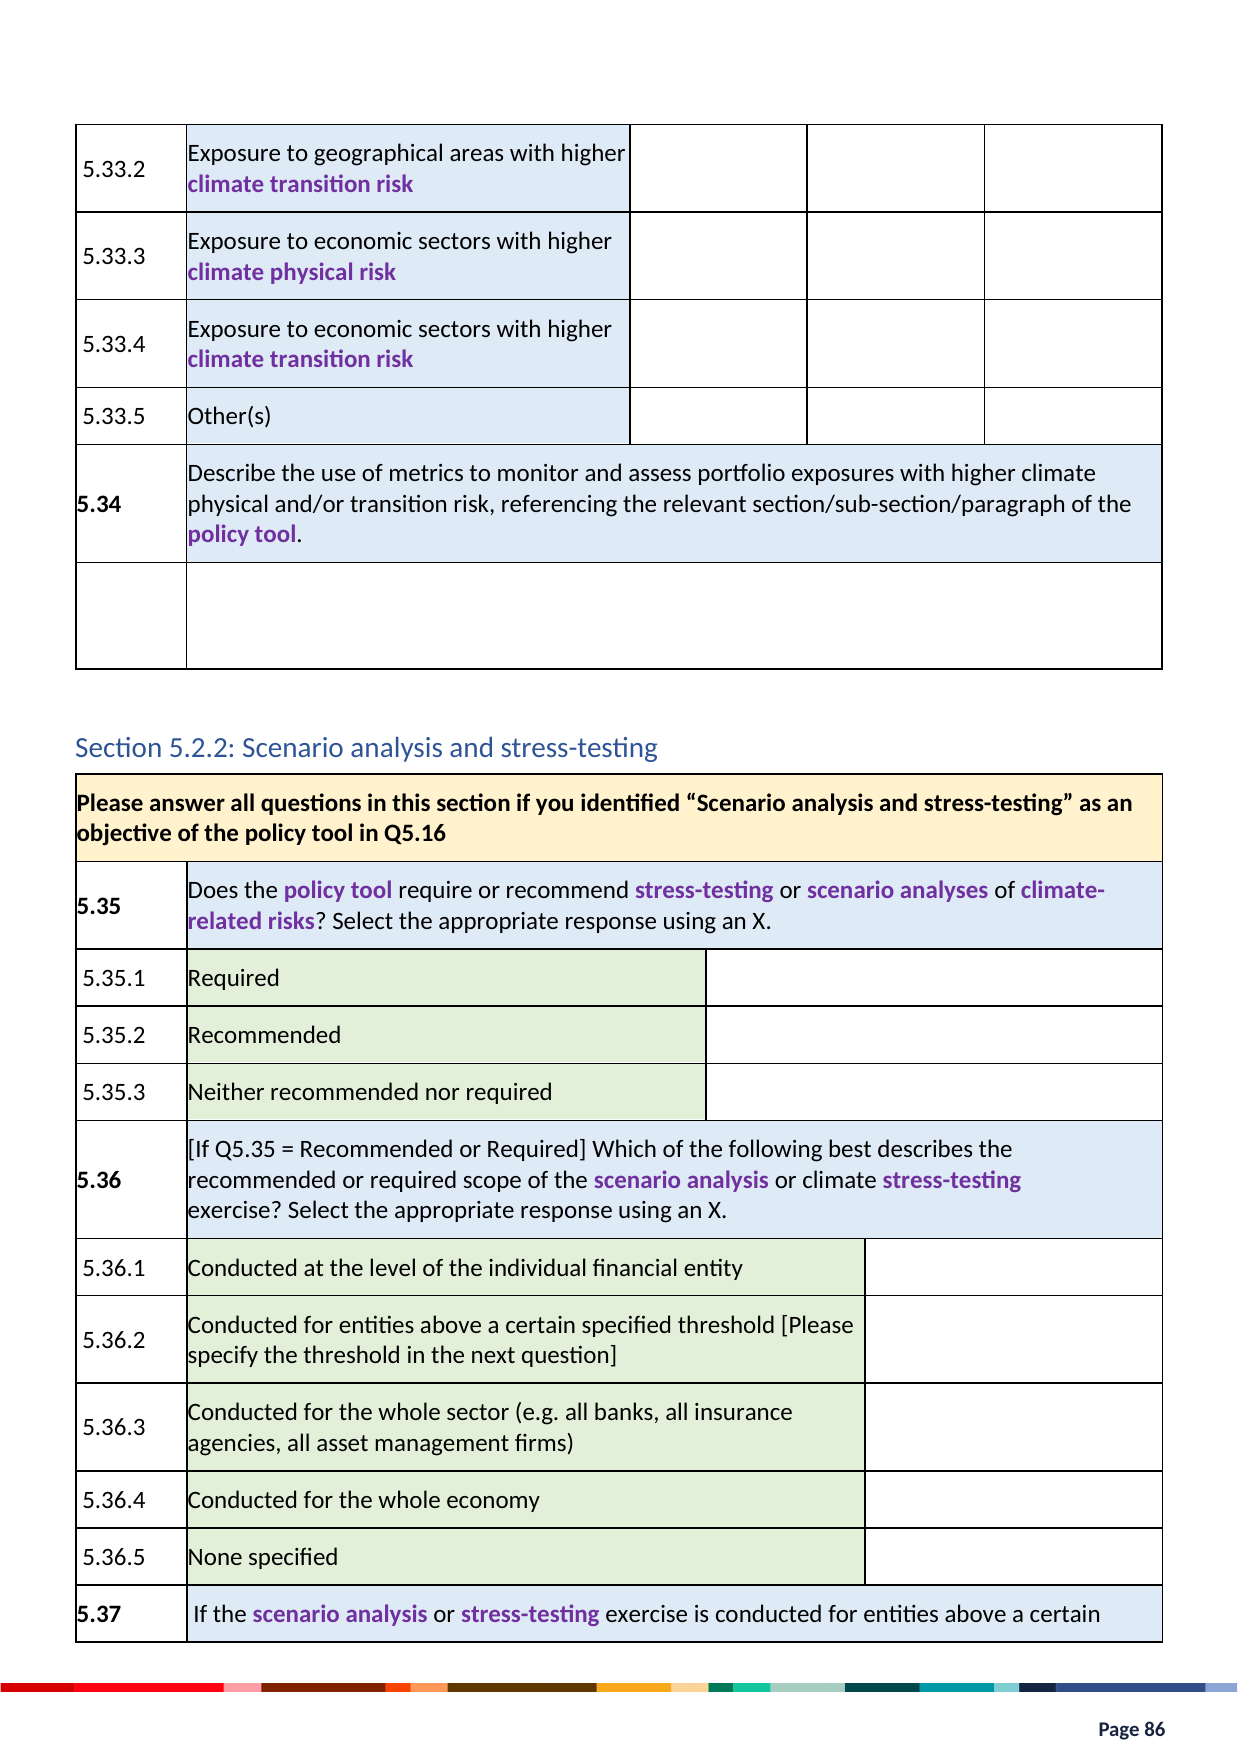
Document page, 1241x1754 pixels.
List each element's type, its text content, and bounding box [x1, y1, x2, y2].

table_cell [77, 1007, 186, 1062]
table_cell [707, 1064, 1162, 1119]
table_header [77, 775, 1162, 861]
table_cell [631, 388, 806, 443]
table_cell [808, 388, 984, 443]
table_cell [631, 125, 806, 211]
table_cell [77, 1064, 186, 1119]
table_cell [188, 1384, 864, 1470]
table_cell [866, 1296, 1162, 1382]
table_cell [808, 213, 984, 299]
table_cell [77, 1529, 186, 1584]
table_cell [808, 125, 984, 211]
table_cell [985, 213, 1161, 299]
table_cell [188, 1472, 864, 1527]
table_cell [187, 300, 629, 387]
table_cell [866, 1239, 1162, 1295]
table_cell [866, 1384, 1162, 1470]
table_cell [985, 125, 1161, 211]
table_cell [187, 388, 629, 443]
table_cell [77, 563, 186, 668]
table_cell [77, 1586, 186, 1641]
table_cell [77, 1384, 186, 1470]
subtitle Section 5.2.2: Scenario analysis and stress-testing [75, 729, 1165, 765]
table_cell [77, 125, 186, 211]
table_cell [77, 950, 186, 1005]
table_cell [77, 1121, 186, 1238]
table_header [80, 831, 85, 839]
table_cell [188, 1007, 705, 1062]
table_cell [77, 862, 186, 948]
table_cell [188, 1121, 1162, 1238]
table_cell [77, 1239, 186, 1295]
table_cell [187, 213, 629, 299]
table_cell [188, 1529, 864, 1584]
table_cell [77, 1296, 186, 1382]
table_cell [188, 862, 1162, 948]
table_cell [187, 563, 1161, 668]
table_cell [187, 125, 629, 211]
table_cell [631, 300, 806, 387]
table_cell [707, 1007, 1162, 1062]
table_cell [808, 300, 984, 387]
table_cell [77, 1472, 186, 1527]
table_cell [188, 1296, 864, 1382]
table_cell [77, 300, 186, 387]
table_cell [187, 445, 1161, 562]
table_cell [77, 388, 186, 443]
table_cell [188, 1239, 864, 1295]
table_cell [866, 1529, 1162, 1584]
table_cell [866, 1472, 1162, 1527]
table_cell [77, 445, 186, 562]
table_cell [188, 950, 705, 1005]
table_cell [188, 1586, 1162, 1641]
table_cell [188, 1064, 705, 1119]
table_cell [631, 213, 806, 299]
picture [0, 1683, 1236, 1692]
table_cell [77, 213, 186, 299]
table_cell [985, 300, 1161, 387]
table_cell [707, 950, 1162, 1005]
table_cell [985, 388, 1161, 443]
